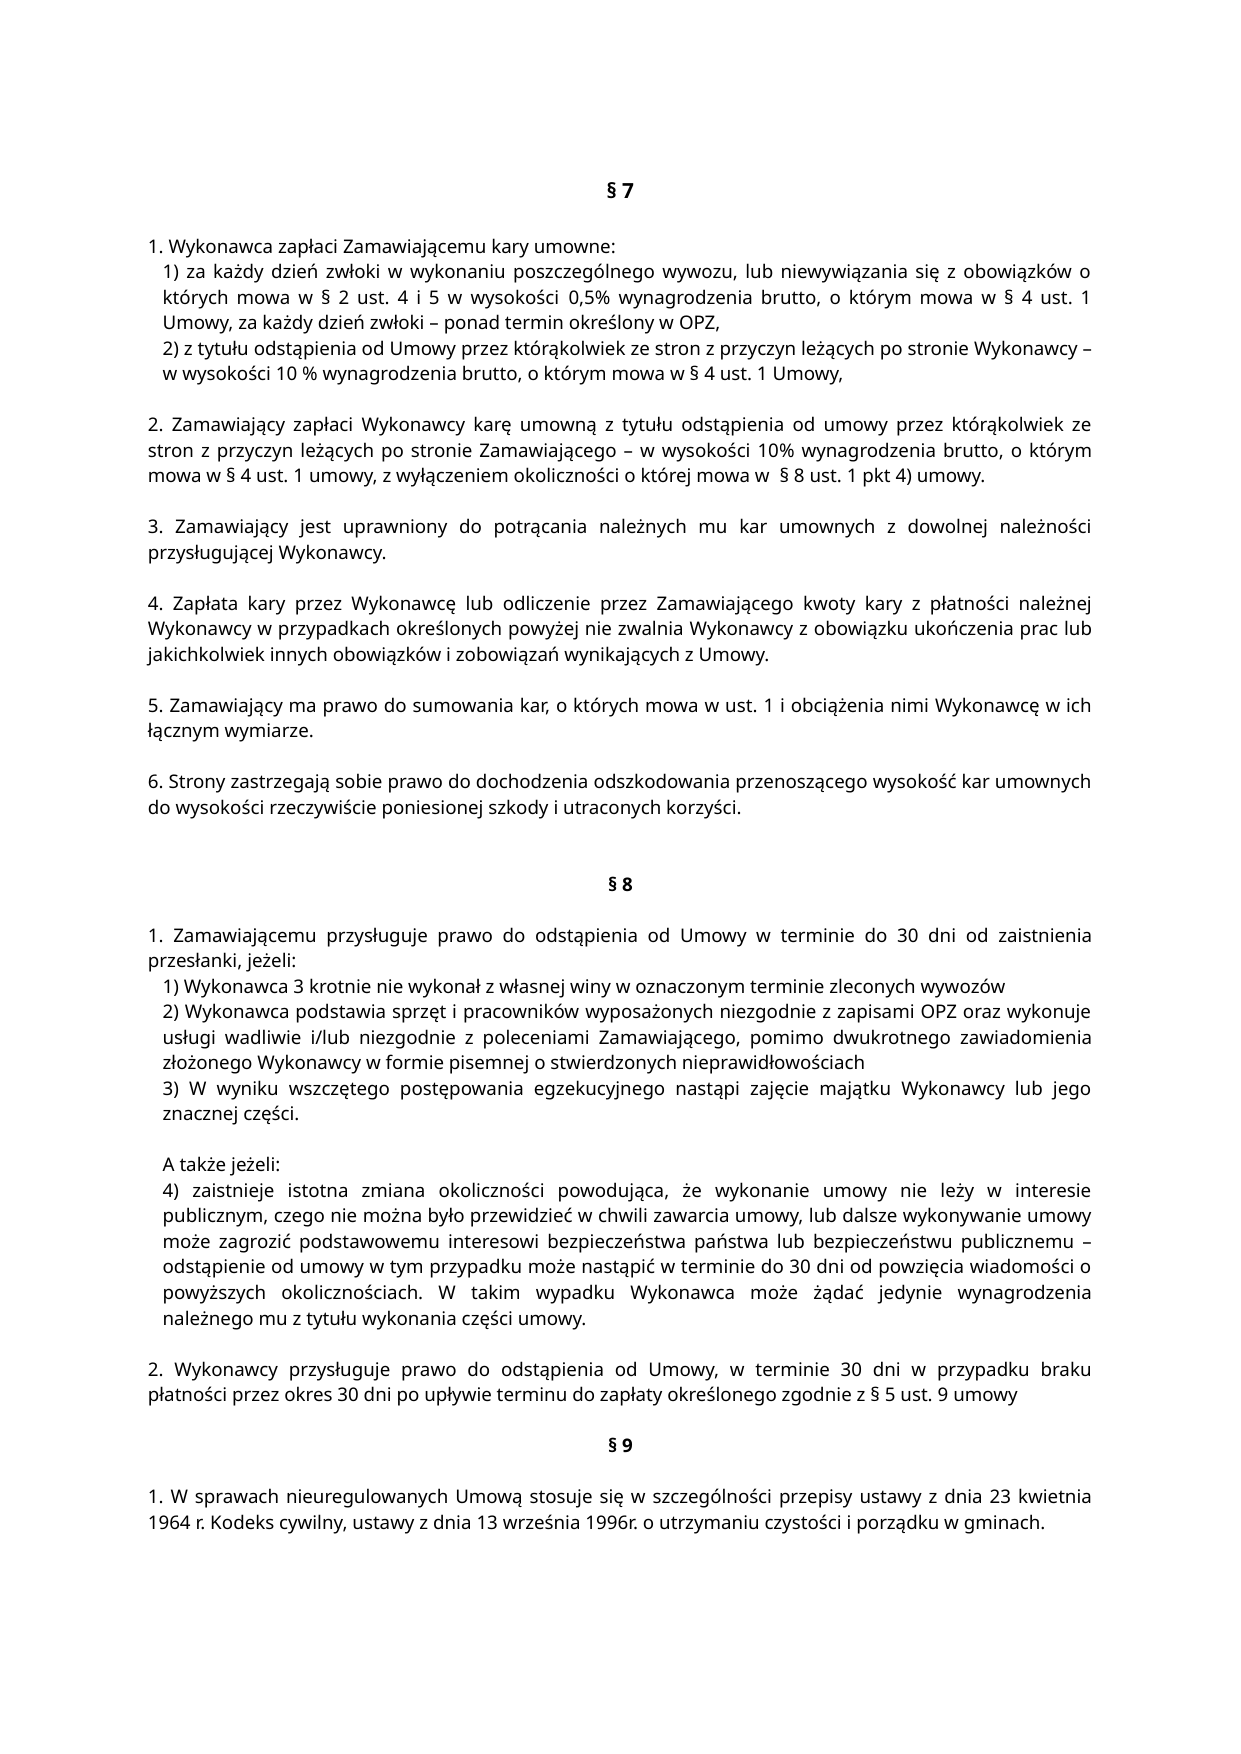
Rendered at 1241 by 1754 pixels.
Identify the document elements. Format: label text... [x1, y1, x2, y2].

text 2) Wykonawca podstawia sprzęt i pracowników wyposażonych niezgodnie z zapisami OPZ oraz wykonuje usługi wadliwie i/lub niezgodnie z poleceniami Zamawiającego, pomimo dwukrotnego zawiadomienia złożonego Wykonawcy w formie pisemnej o stwierdzonych nieprawidłowościach [162, 998, 1093, 1075]
text A także jeżeli: [162, 1152, 1093, 1177]
text § 9 [148, 1432, 1093, 1458]
text 2. Zamawiający zapłaci Wykonawcy karę umowną z tytułu odstąpienia od umowy przez którąkolwiek ze stron z przyczyn leżących po stronie Zamawiającego – w wysokości 10% wynagrodzenia brutto, o którym mowa w § 4 ust. 1 umowy, z wyłączeniem okoliczności o której mowa w § 8 ust. 1 pkt 4) umowy. [148, 412, 1093, 488]
text 4. Zapłata kary przez Wykonawcę lub odliczenie przez Zamawiającego kwoty kary z płatności należnej Wykonawcy w przypadkach określonych powyżej nie zwalnia Wykonawcy z obowiązku ukończenia prac lub jakichkolwiek innych obowiązków i zobowiązań wynikających z Umowy. [148, 590, 1093, 667]
text 1. Wykonawca zapłaci Zamawiającemu kary umowne: [148, 233, 1093, 258]
text 5. Zamawiający ma prawo do sumowania kar, o których mowa w ust. 1 i obciążenia nimi Wykonawcę w ich łącznym wymiarze. [148, 692, 1093, 743]
text 6. Strony zastrzegają sobie prawo do dochodzenia odszkodowania przenoszącego wysokość kar umownych do wysokości rzeczywiście poniesionej szkody i utraconych korzyści. [148, 769, 1093, 820]
text 2. Wykonawcy przysługuje prawo do odstąpienia od Umowy, w terminie 30 dni w przypadku braku płatności przez okres 30 dni po upływie terminu do zapłaty określonego zgodnie z § 5 ust. 9 umowy [148, 1356, 1093, 1407]
text 3) W wyniku wszczętego postępowania egzekucyjnego nastąpi zajęcie majątku Wykonawcy lub jego znacznej części. [162, 1075, 1093, 1126]
text § 7 [148, 176, 1093, 204]
text 1) za każdy dzień zwłoki w wykonaniu poszczególnego wywozu, lub niewywiązania się z obowiązków o których mowa w § 2 ust. 4 i 5 w wysokości 0,5% wynagrodzenia brutto, o którym mowa w § 4 ust. 1 Umowy, za każdy dzień zwłoki – ponad termin określony w OPZ, [162, 258, 1093, 335]
text § 8 [148, 871, 1093, 896]
text 2) z tytułu odstąpienia od Umowy przez którąkolwiek ze stron z przyczyn leżących po stronie Wykonawcy – w wysokości 10 % wynagrodzenia brutto, o którym mowa w § 4 ust. 1 Umowy, [162, 335, 1093, 386]
text 3. Zamawiający jest uprawniony do potrącania należnych mu kar umownych z dowolnej należności przysługującej Wykonawcy. [148, 514, 1093, 565]
text 1) Wykonawca 3 krotnie nie wykonał z własnej winy w oznaczonym terminie zleconych wywozów [162, 973, 1093, 998]
text 1. Zamawiającemu przysługuje prawo do odstąpienia od Umowy w terminie do 30 dni od zaistnienia przesłanki, jeżeli: [148, 922, 1093, 973]
text 4) zaistnieje istotna zmiana okoliczności powodująca, że wykonanie umowy nie leży w interesie publicznym, czego nie można było przewidzieć w chwili zawarcia umowy, lub dalsze wykonywanie umowy może zagrozić podstawowemu interesowi bezpieczeństwa państwa lub bezpieczeństwu publicznemu – odstąpienie od umowy w tym przypadku może nastąpić w terminie do 30 dni od powzięcia wiadomości o powyższych okolicznościach. W takim wypadku Wykonawca może żądać jedynie wynagrodzenia należnego mu z tytułu wykonania części umowy. [162, 1177, 1093, 1330]
text 1. W sprawach nieuregulowanych Umową stosuje się w szczególności przepisy ustawy z dnia 23 kwietnia 1964 r. Kodeks cywilny, ustawy z dnia 13 września 1996r. o utrzymaniu czystości i porządku w gminach. [148, 1483, 1093, 1534]
